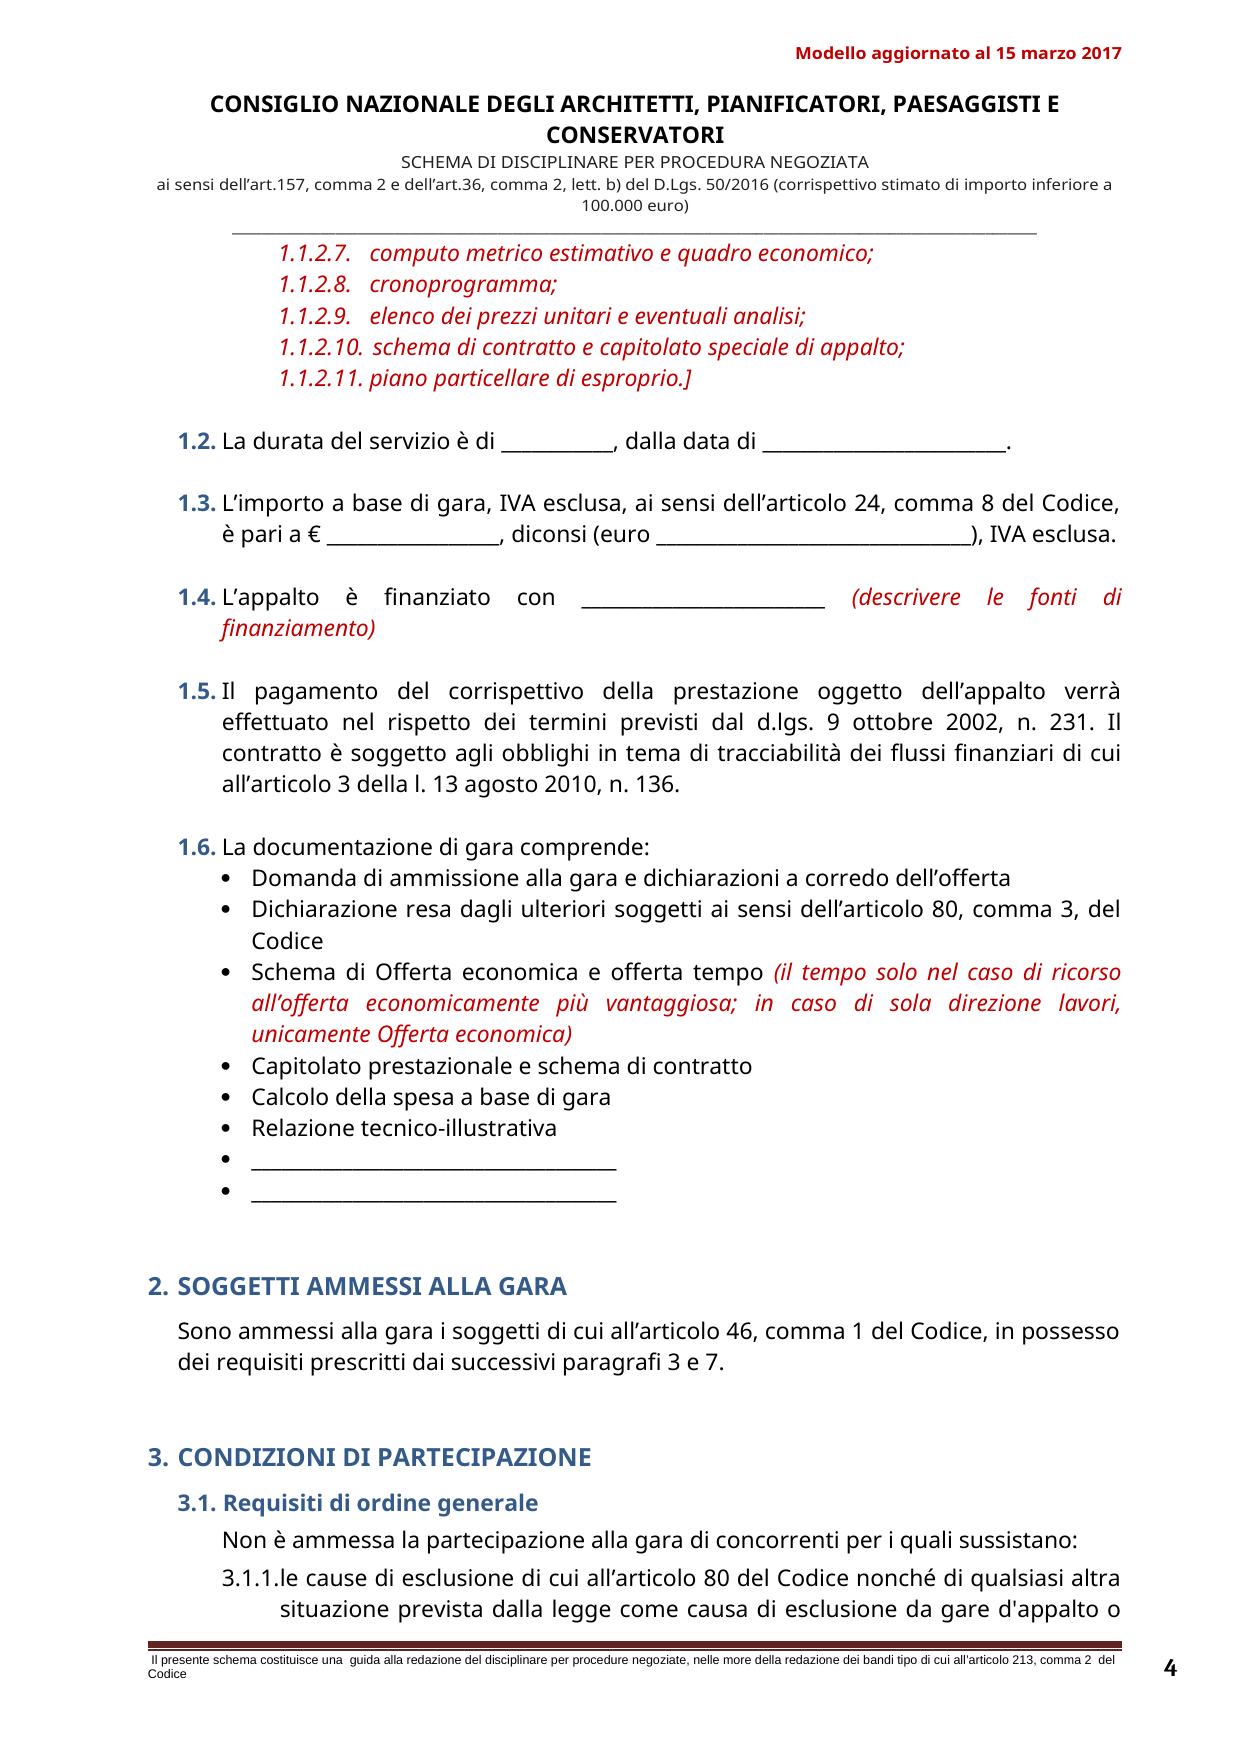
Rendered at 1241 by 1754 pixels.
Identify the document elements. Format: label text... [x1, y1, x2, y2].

list cronoprogramma; [278, 268, 1122, 300]
list La documentazione di gara comprende: [177, 831, 1122, 862]
list schema di contratto e capitolato speciale di appalto; [278, 331, 1122, 362]
list Calcolo della spesa a base di gara [222, 1081, 1122, 1112]
list Capitolato prestazionale e schema di contratto [222, 1050, 1122, 1081]
list Domanda di ammissione alla gara e dichiarazioni a corredo dell’offerta [222, 862, 1122, 893]
list Dichiarazione resa dagli ulteriori soggetti ai sensi dell’articolo 80, comma 3, del Codice [222, 893, 1122, 956]
text Non è ammessa la partecipazione alla gara di concorrenti per i quali sussistano: [222, 1524, 1122, 1555]
list elenco dei prezzi unitari e eventuali analisi; [278, 300, 1122, 331]
list piano particellare di esproprio.] [278, 362, 1122, 393]
list computo metrico estimativo e quadro economico; [278, 237, 1122, 268]
list Schema di Offerta economica e offerta tempo (il tempo solo nel caso di ricorso all’offerta economicamente più vantaggiosa; in caso di sola direzione lavori, unicamente Offerta economica) [222, 956, 1122, 1050]
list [222, 1562, 1122, 1624]
list La durata del servizio è di ___________, dalla data di ________________________. [177, 425, 1122, 456]
list ____________________________________ [222, 1175, 1122, 1206]
text Sono ammessi alla gara i soggetti di cui all’articolo 46, comma 1 del Codice, in possesso dei requisiti prescritti dai successivi paragrafi 3 e 7. [177, 1315, 1122, 1377]
list ____________________________________ [222, 1143, 1122, 1175]
list L’importo a base di gara, IVA esclusa, ai sensi dell’articolo 24, comma 8 del Codice, è pari a € _________________, diconsi (euro _______________________________), IVA esclusa. [177, 487, 1122, 550]
list Requisiti di ordine generale [177, 1487, 1122, 1518]
subtitle 3. CONDIZIONI DI PARTECIPAZIONE [148, 1440, 1122, 1474]
list Il pagamento del corrispettivo della prestazione oggetto dell’appalto verrà effettuato nel rispetto dei termini previsti dal d.lgs. 9 ottobre 2002, n. 231. Il contratto è soggetto agli obblighi in tema di tracciabilità dei flussi finanziari di cui all’articolo 3 della l. 13 agosto 2010, n. 136. [177, 675, 1122, 800]
list Relazione tecnico-illustrativa [222, 1112, 1122, 1143]
list L’appalto è finanziato con ________________________ (descrivere le fonti di finanziamento) [177, 581, 1122, 643]
subtitle 2. SOGGETTI AMMESSI ALLA GARA [148, 1268, 1122, 1302]
